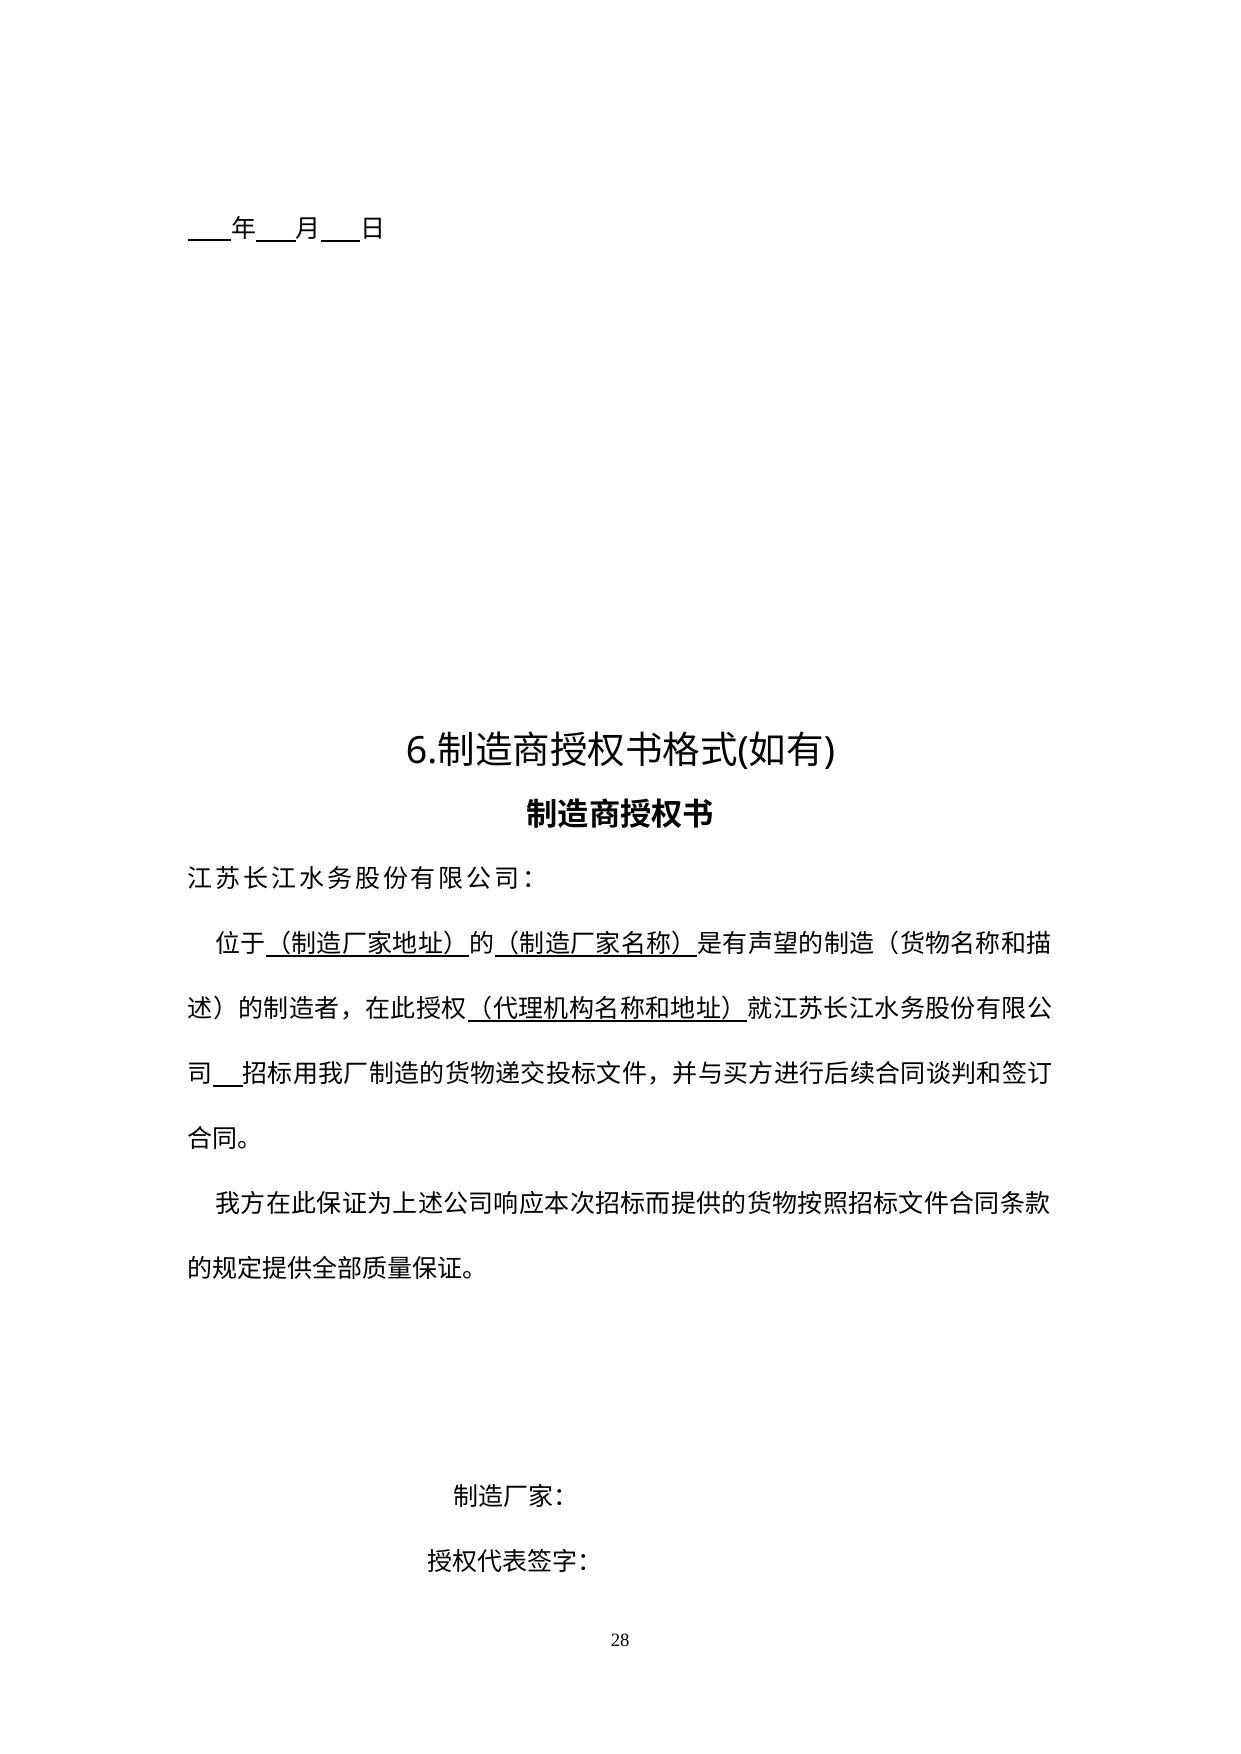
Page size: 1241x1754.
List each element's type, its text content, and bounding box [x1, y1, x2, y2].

text 江苏长江水务股份有限公司： [187, 844, 1053, 909]
text 制造商授权书 [187, 779, 1053, 844]
text 年 月 日 [187, 194, 1053, 259]
text 我方在此保证为上述公司响应本次招标而提供的货物按照招标文件合同条款的规定提供全部质量保证。 [187, 1169, 1053, 1299]
text 6.制造商授权书格式(如有) [187, 714, 1053, 779]
text 授权代表签字： [187, 1527, 1053, 1592]
text 位于（制造厂家地址）的（制造厂家名称）是有声望的制造（货物名称和描述）的制造者，在此授权（代理机构名称和地址）就江苏长江水务股份有限公司 招标用我厂制造的货物递交投标文件，并与买方进行后续合同谈判和签订合同。 [187, 909, 1053, 1169]
text 制造厂家： [187, 1462, 1053, 1527]
